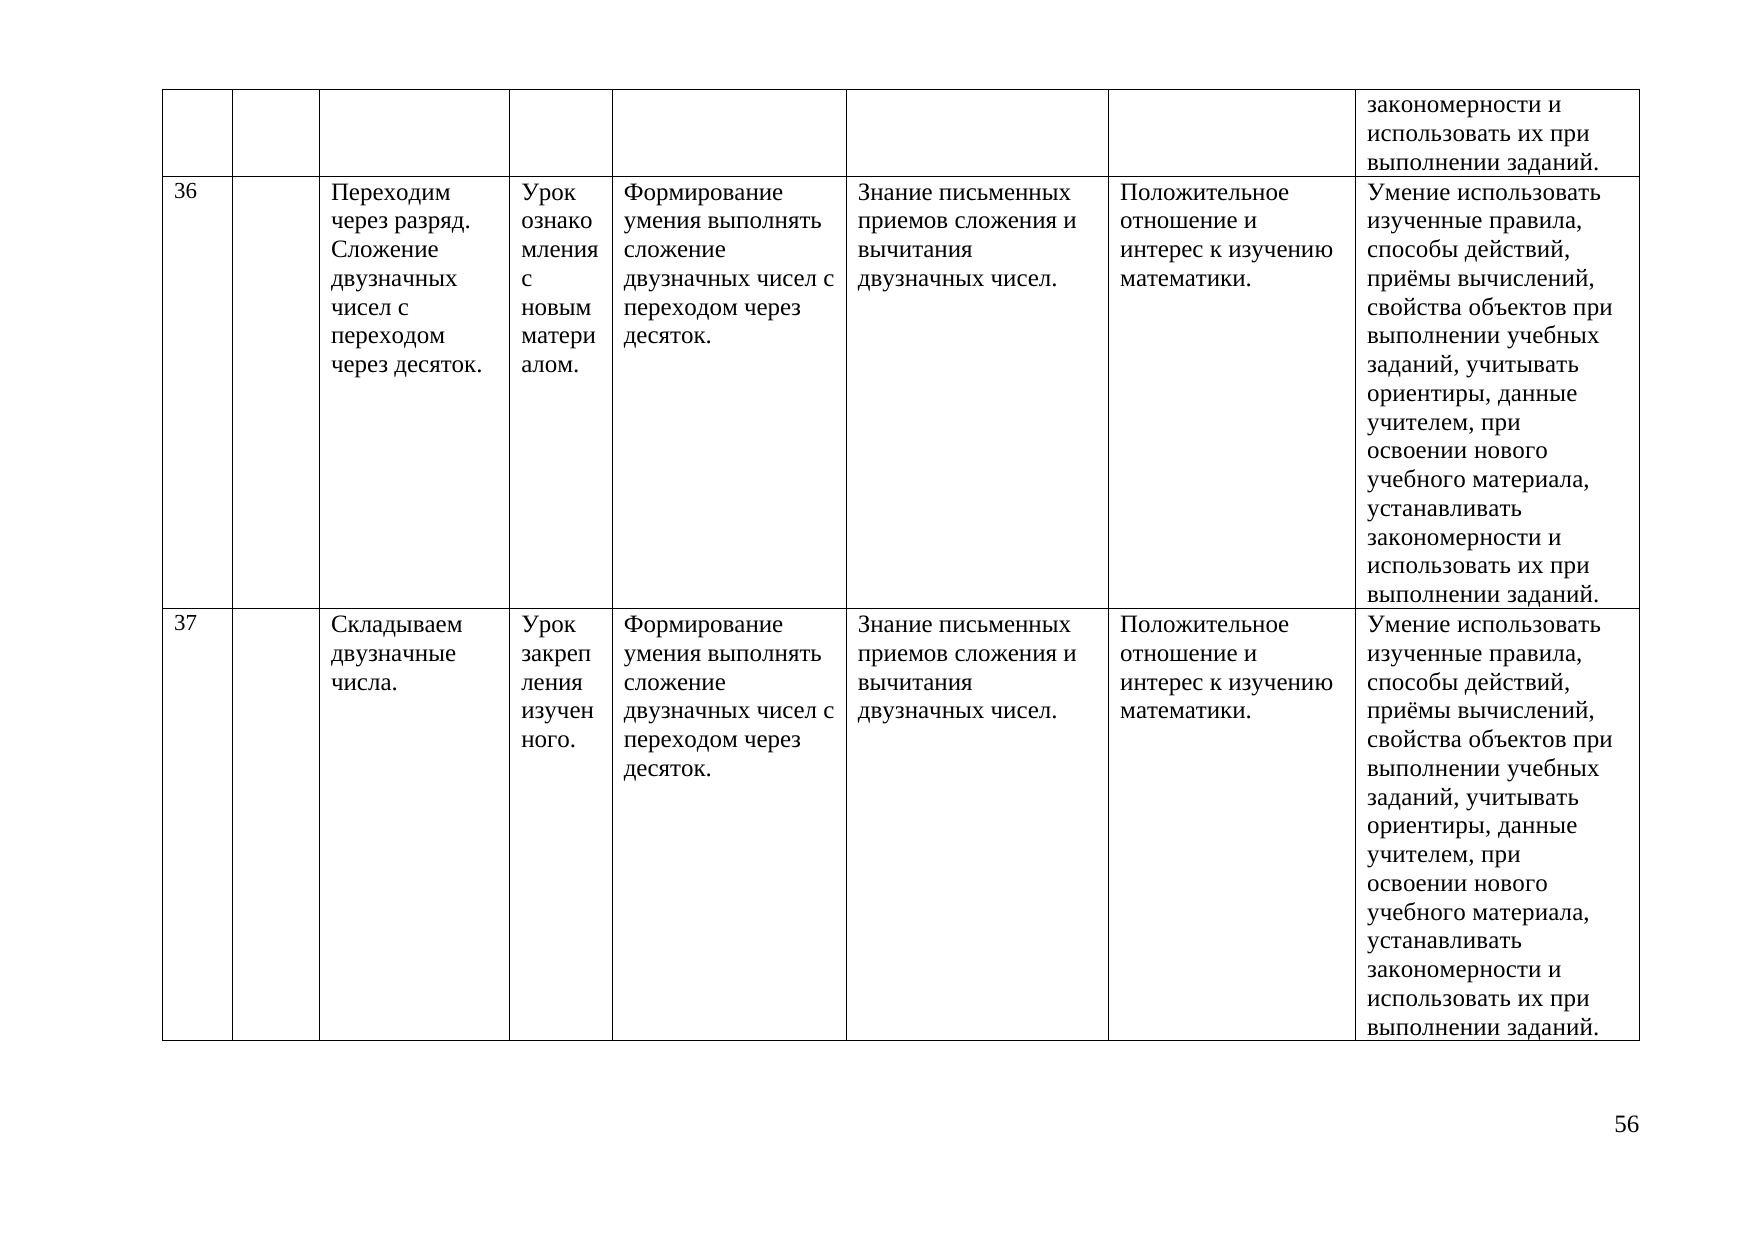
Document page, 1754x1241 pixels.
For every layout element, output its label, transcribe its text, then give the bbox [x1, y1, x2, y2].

table_cell Знание письменных приемов сложения и вычитания двузначных чисел. [847, 177, 1108, 608]
table_cell Формирование умения выполнять сложение двузначных чисел с переходом через десяток. [613, 177, 846, 608]
table_cell 37 [163, 609, 232, 1040]
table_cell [1109, 90, 1355, 176]
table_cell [510, 90, 612, 176]
table_cell [233, 609, 319, 1040]
table_cell Складываем двузначные числа. [320, 609, 509, 1040]
table_cell Урок ознакомления с новым материалом. [510, 177, 612, 608]
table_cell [1356, 90, 1639, 176]
table_cell Переходим через разряд. Сложение двузначных чисел с переходом через десяток. [320, 177, 509, 608]
table_cell 35 [163, 90, 232, 176]
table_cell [1109, 609, 1355, 1040]
table_cell Урок закрепления изученного. [510, 609, 612, 1040]
table_cell [233, 177, 319, 608]
table_cell [233, 90, 319, 176]
table_cell 36 [163, 177, 232, 608]
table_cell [613, 90, 846, 176]
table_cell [847, 90, 1108, 176]
table_cell Знание письменных приемов сложения и вычитания двузначных чисел. [847, 609, 1108, 1040]
table_cell Положительное отношение и интерес к изучению математики. [1109, 177, 1355, 608]
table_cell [320, 90, 509, 176]
table_cell Формирование умения выполнять сложение двузначных чисел с переходом через десяток. [613, 609, 846, 1040]
